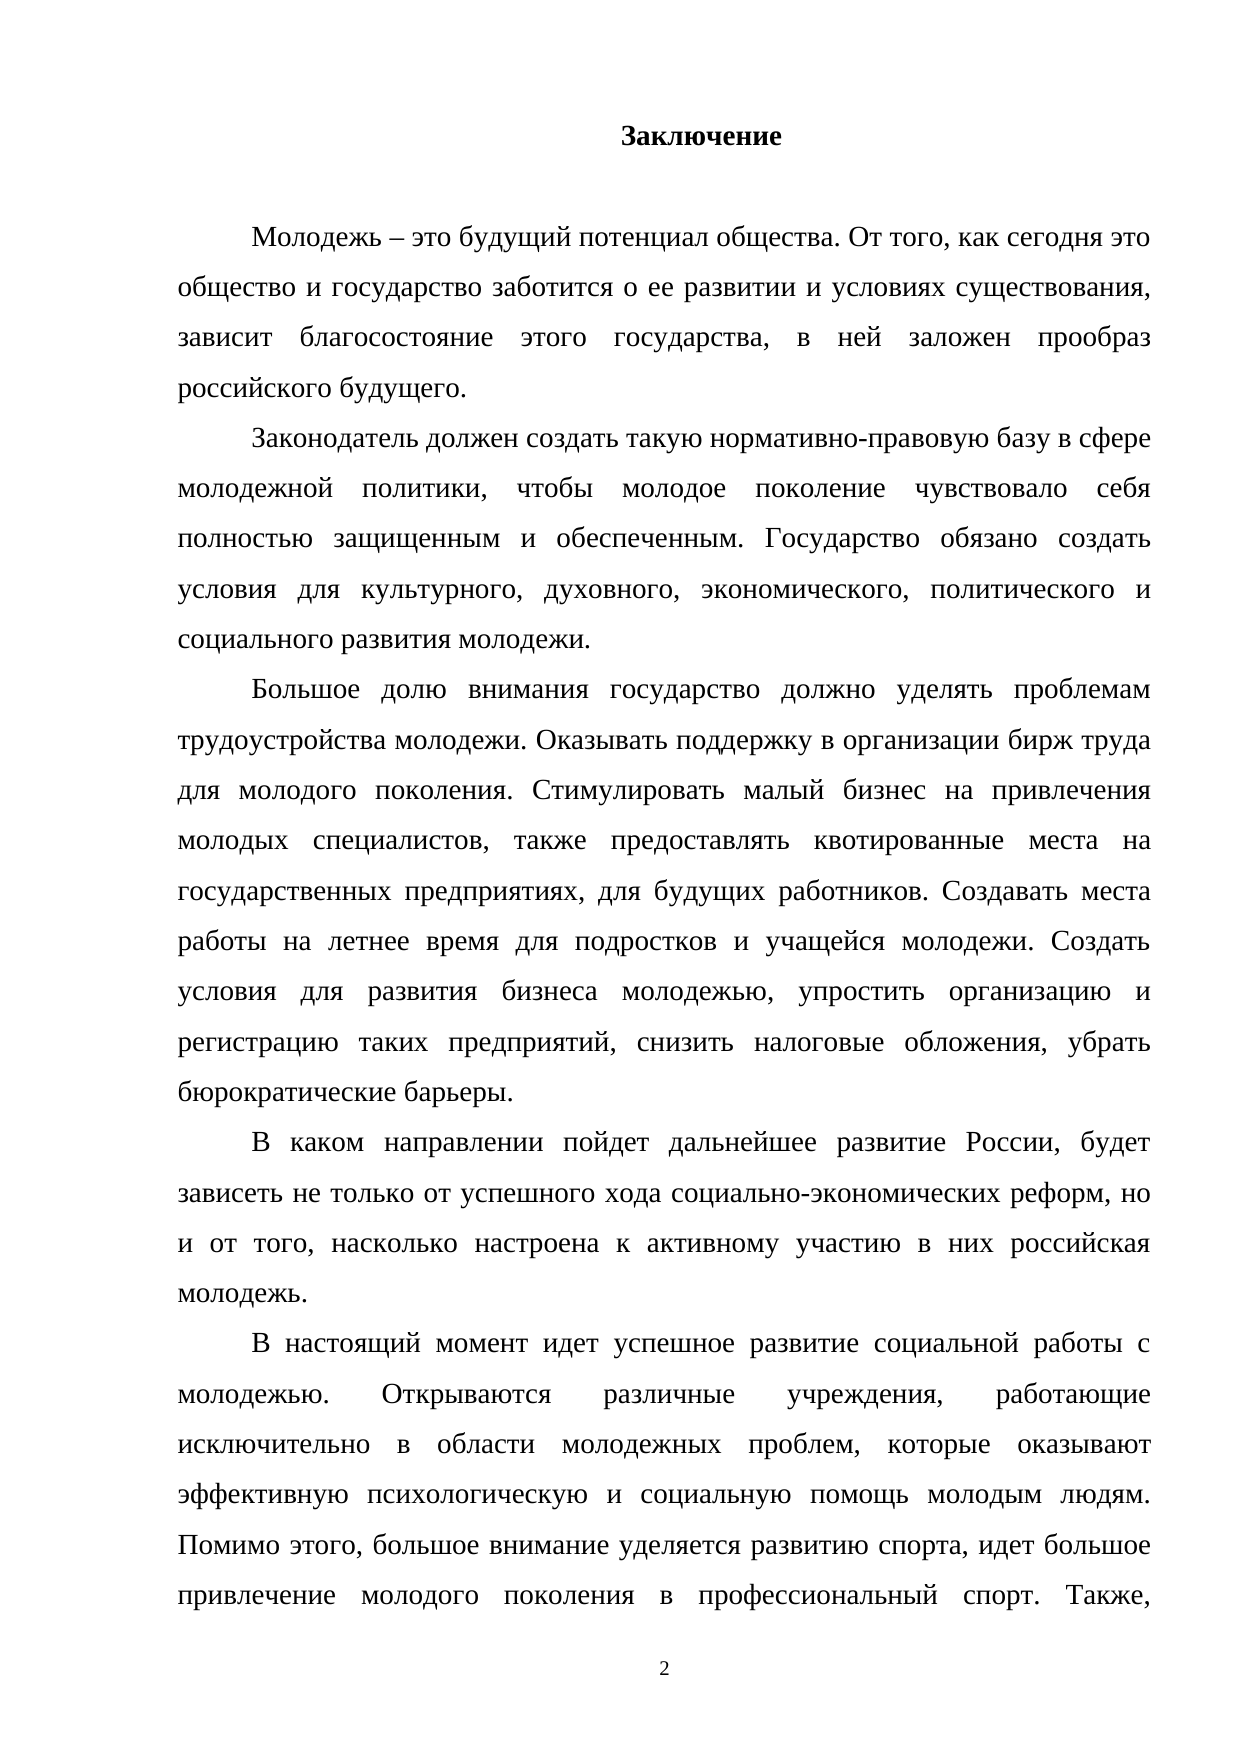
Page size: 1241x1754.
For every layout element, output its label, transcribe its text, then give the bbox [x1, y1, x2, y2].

text Законодатель должен создать такую нормативно-правовую базу в сфере молодежной политики, чтобы молодое поколение чувствовало себя полностью защищенным и обеспеченным. Государство обязано создать условия для культурного, духовного, экономического, политического и социального развития молодежи. [177, 420, 1152, 655]
text В каком направлении пойдет дальнейшее развитие России, будет зависеть не только от успешного хода социально-экономических реформ, но и от того, насколько настроена к активному участию в них российская молодежь. [177, 1124, 1152, 1309]
text Молодежь – это будущий потенциал общества. От того, как сегодня это общество и государство заботится о ее развитии и условиях существования, зависит благосостояние этого государства, в ней заложен прообраз российского будущего. [177, 219, 1152, 403]
text Заключение [177, 118, 1152, 152]
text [177, 1326, 1152, 1611]
text Большое долю внимания государство должно уделять проблемам трудоустройства молодежи. Оказывать поддержку в организации бирж труда для молодого поколения. Стимулировать малый бизнес на привлечения молодых специалистов, также предоставлять квотированные места на государственных предприятиях, для будущих работников. Создавать места работы на летнее время для подростков и учащейся молодежи. Создать условия для развития бизнеса молодежью, упростить организацию и регистрацию таких предприятий, снизить налоговые обложения, убрать бюрократические барьеры. [177, 672, 1152, 1108]
